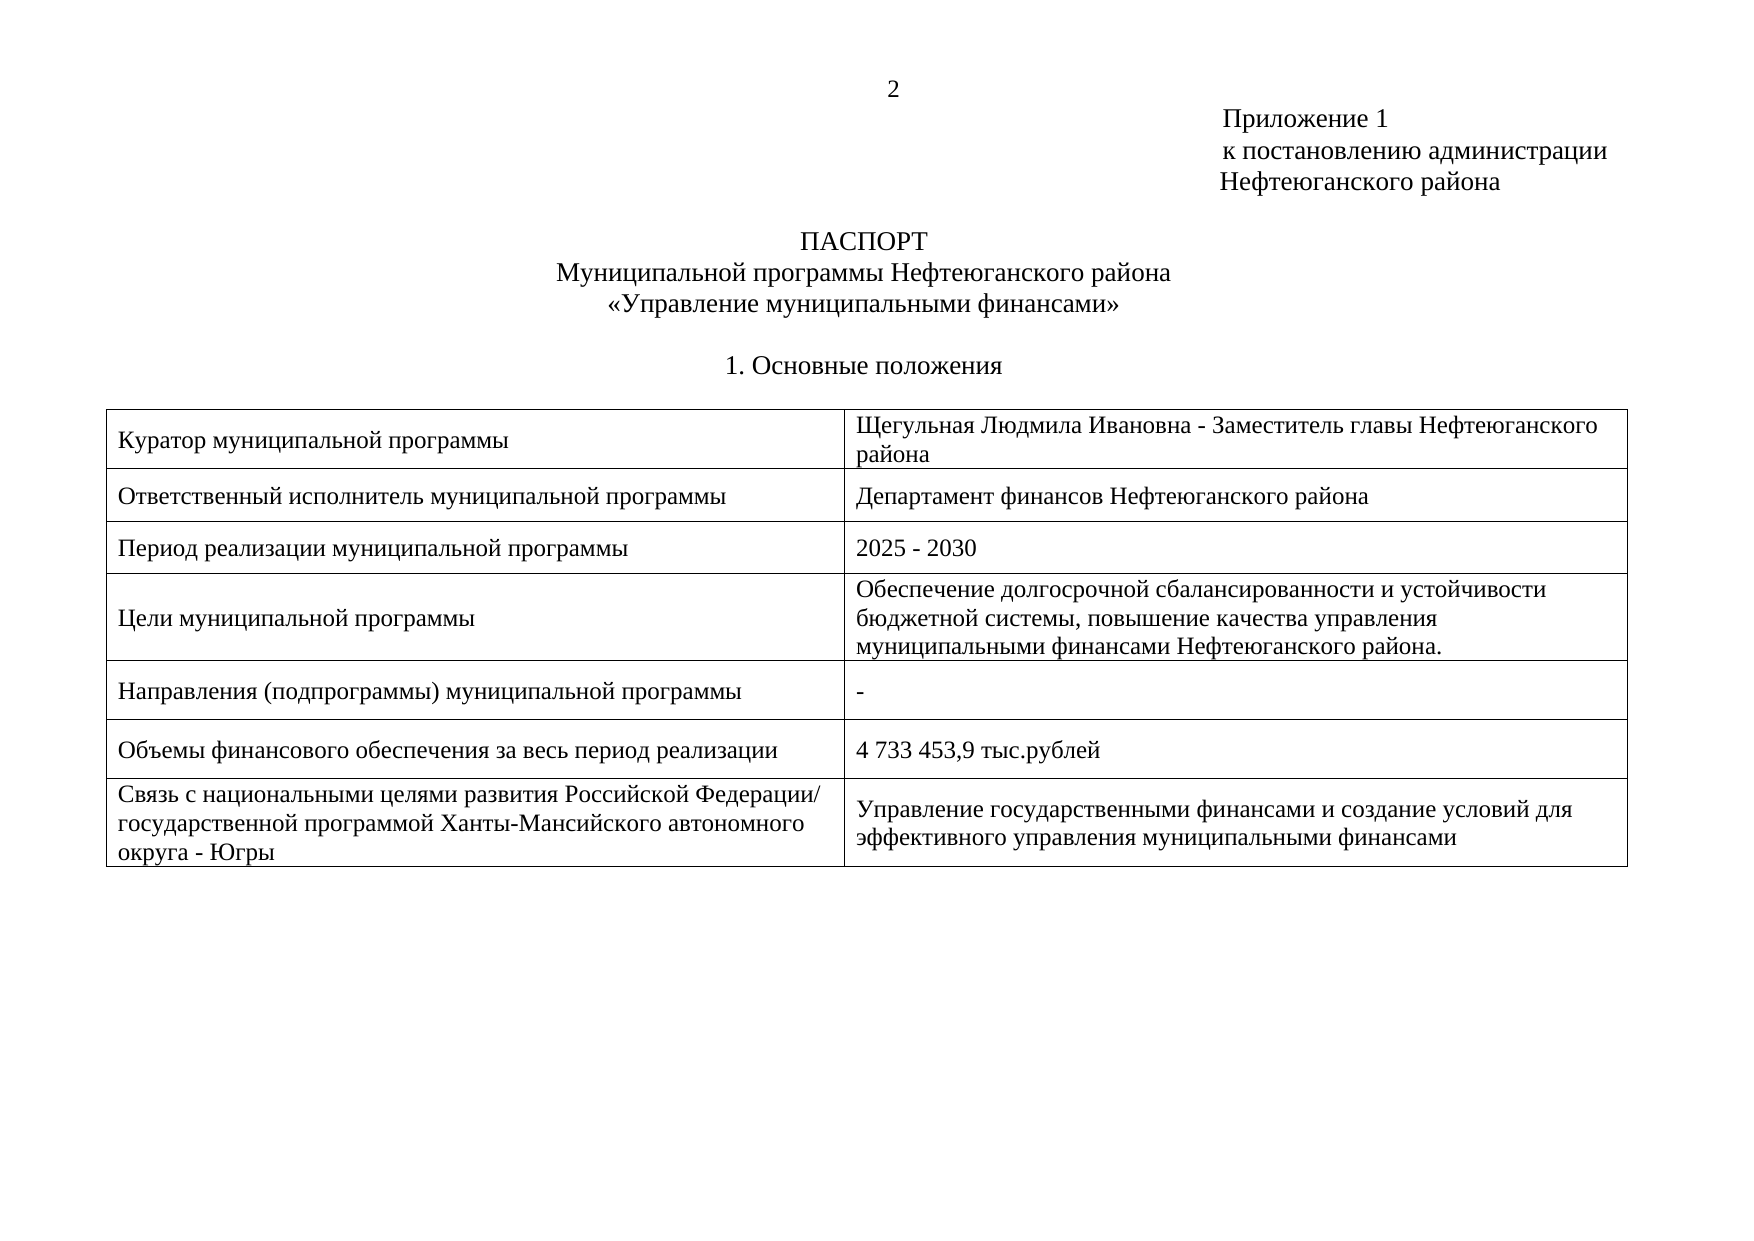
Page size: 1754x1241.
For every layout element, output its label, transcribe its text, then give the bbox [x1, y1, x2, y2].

text Муниципальной программы Нефтеюганского района [118, 256, 1609, 287]
table_cell Направления (подпрограммы) муниципальной программы [107, 661, 844, 719]
text ПАСПОРТ [118, 225, 1609, 256]
table_cell Период реализации муниципальной программы [107, 522, 844, 573]
text Нефтеюганского района [118, 165, 1609, 196]
text 1. Основные положения [118, 349, 1609, 381]
table_cell Объемы финансового обеспечения за весь период реализации [107, 720, 844, 778]
text к постановлению администрации [709, 134, 1609, 165]
table_cell Обеспечение долгосрочной сбалансированности и устойчивости бюджетной системы, повышение качества управления муниципальными финансами Нефтеюганского района. [845, 574, 1627, 660]
table_cell Связь с национальными целями развития Российской Федерации/ государственной программой Ханты-Мансийского автономного округа - Югры [107, 779, 844, 866]
table_cell Департамент финансов Нефтеюганского района [845, 469, 1627, 521]
table_cell Ответственный исполнитель муниципальной программы [107, 469, 844, 521]
text Приложение 1 [709, 103, 1609, 134]
table_cell - [845, 661, 1627, 719]
table_header Куратор муниципальной программы [107, 410, 844, 468]
table_header Щегульная Людмила Ивановна - Заместитель главы Нефтеюганского района [845, 410, 1627, 468]
text «Управление муниципальными финансами» [118, 287, 1609, 318]
table_cell Управление государственными финансами и создание условий для эффективного управления муниципальными финансами [845, 779, 1627, 866]
table_cell 2025 - 2030 [845, 522, 1627, 573]
table_cell Цели муниципальной программы [107, 574, 844, 660]
table_cell 4 733 453,9 тыс.рублей [845, 720, 1627, 778]
